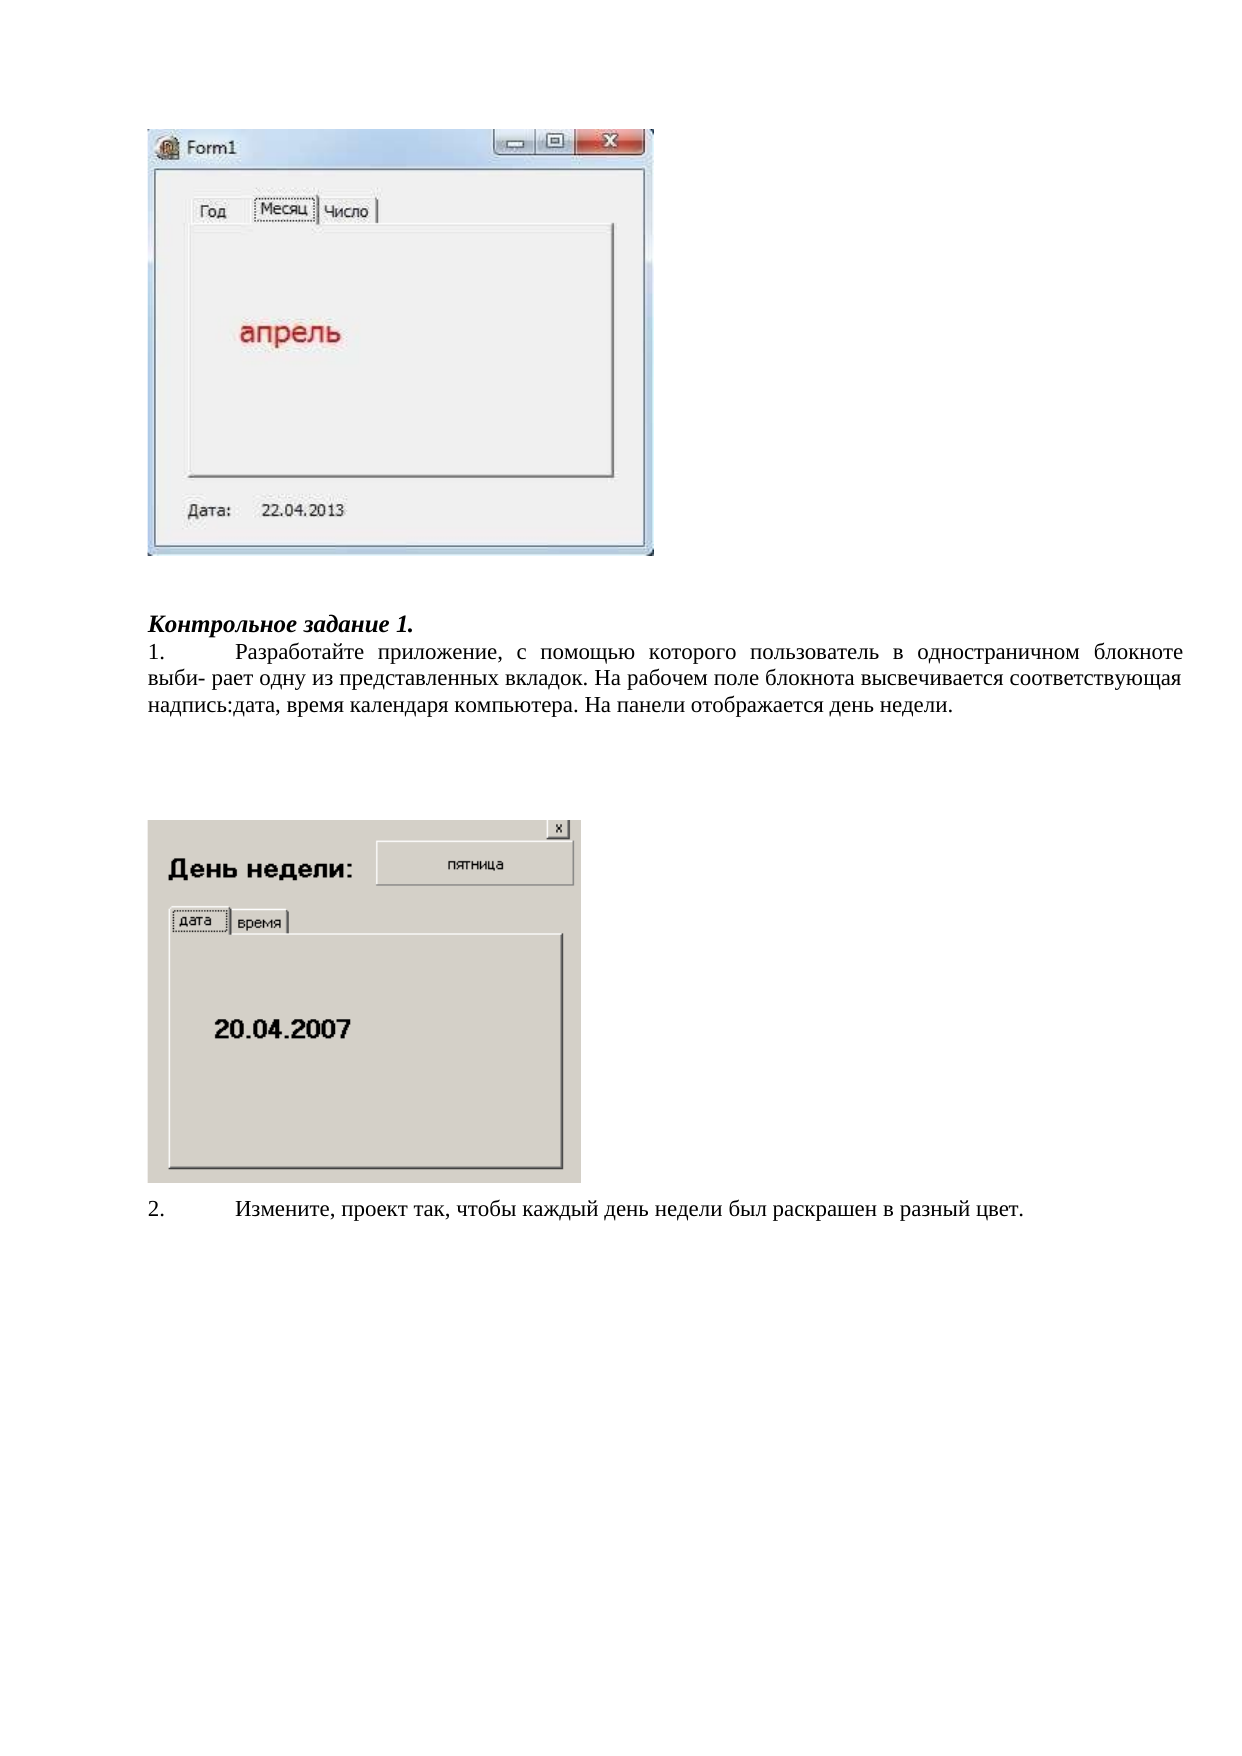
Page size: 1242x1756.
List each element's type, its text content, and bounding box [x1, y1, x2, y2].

list Разработайте приложение, с помощью которого пользователь в одностраничном блокноте выби- рает одну из представленных вкладок. На рабочем поле блокнота высвечивается соответствующая надпись:дата, время календаря компьютера. На панели отображается день недели. [148, 638, 1183, 717]
subtitle Контрольное задание 1. [148, 610, 1242, 638]
picture [147, 820, 581, 1183]
picture [147, 129, 654, 556]
